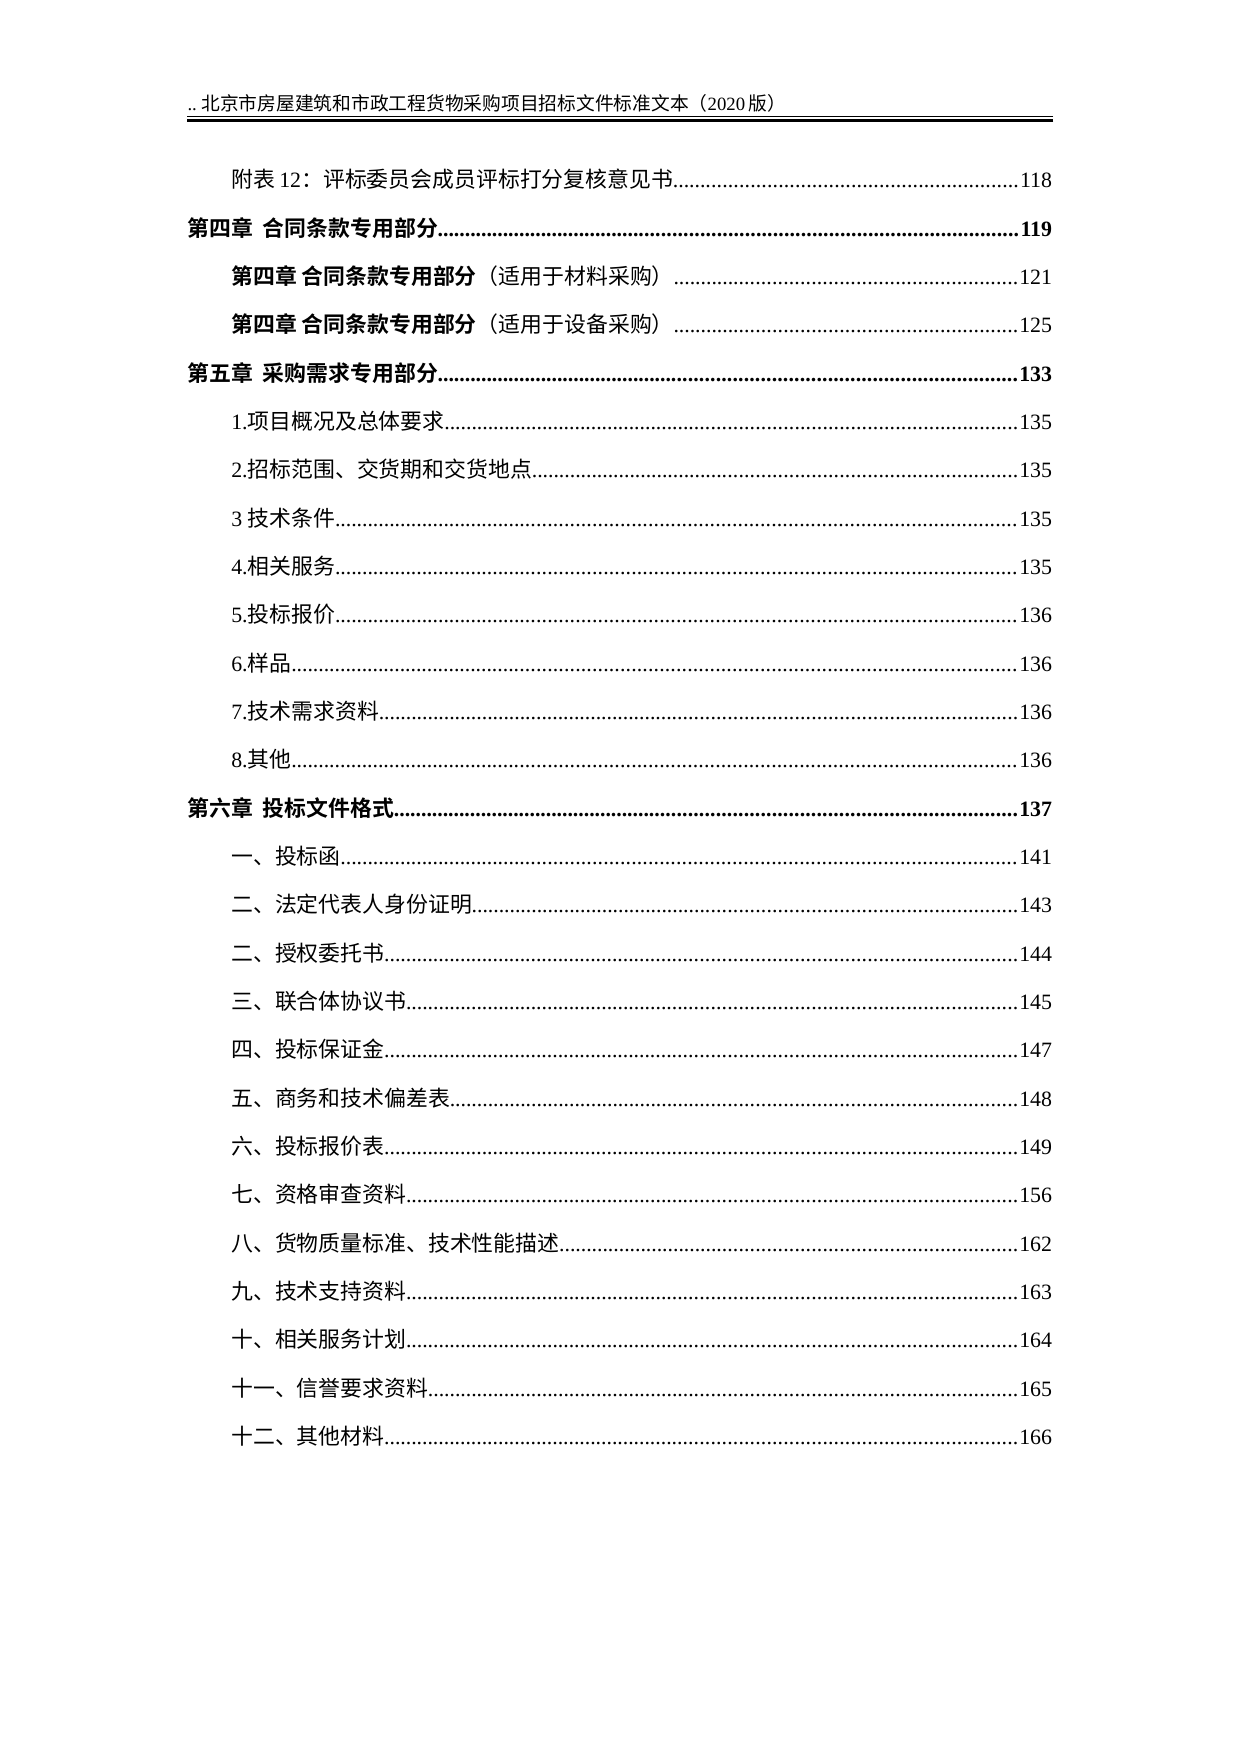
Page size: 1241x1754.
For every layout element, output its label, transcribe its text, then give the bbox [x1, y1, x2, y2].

text 7.技术需求资料 136 [379, 694, 1053, 726]
text 八、货物质量标准、技术性能描述 162 [231, 1225, 1053, 1258]
text 第四章 合同条款专用部分（适用于设备采购） 125 [231, 307, 1053, 339]
text 九、技术支持资料 163 [231, 1274, 1053, 1306]
text 十、相关服务计划 164 [231, 1322, 1053, 1354]
text 3 技术条件 135 [231, 500, 1053, 533]
text 六、投标报价表 149 [231, 1129, 1053, 1161]
text 2.招标范围、交货期和交货地点 135 [231, 452, 1053, 484]
text 二、授权委托书 144 [231, 935, 1053, 968]
text 第四章 合同条款专用部分（适用于材料采购） 121 [673, 259, 1053, 291]
text 十一、信誉要求资料 165 [231, 1370, 1053, 1403]
text 1.项目概况及总体要求 135 [444, 404, 1053, 436]
text 第六章 投标文件格式 137 [187, 790, 1053, 823]
text 一、投标函 141 [231, 839, 1053, 871]
text 6.样品 136 [231, 645, 1053, 678]
text 8.其他 136 [231, 742, 1053, 774]
text 第五章 采购需求专用部分 133 [187, 355, 1053, 388]
text 十二、其他材料 166 [231, 1419, 1053, 1451]
text 4.相关服务 135 [335, 549, 1053, 581]
text 二、法定代表人身份证明 143 [231, 887, 1053, 919]
text 三、联合体协议书 145 [231, 984, 1053, 1016]
text 附表12：评标委员会成员评标打分复核意见书 118 [231, 162, 1053, 194]
text 5.投标报价 136 [231, 597, 1053, 629]
text 五、商务和技术偏差表 148 [231, 1080, 1053, 1113]
text 七、资格审查资料 156 [231, 1177, 1053, 1209]
text 第四章 合同条款专用部分 119 [187, 210, 1053, 243]
text 四、投标保证金 147 [231, 1032, 1053, 1064]
